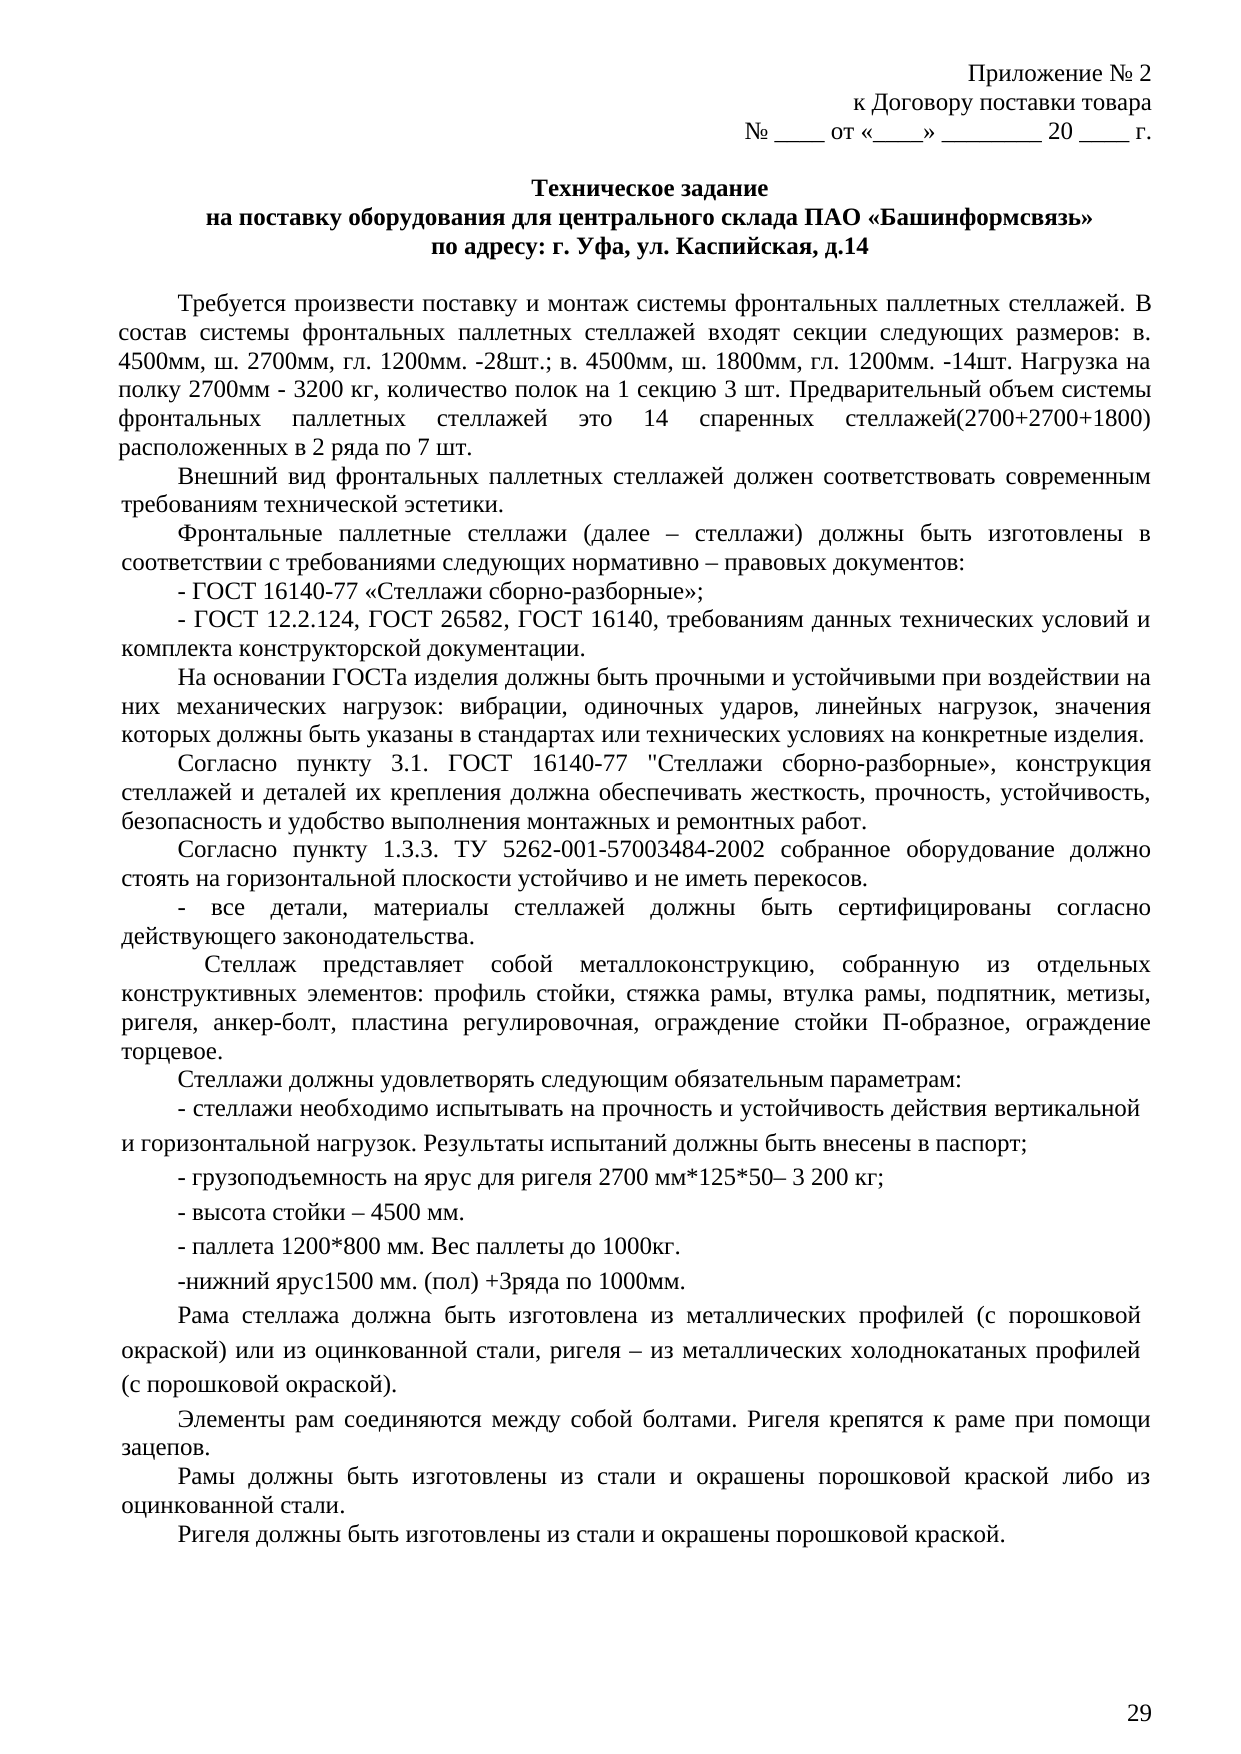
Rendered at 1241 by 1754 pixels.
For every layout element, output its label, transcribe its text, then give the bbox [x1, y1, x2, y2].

text -нижний ярус1500 мм. (пол) +3ряда по 1000мм. [121, 1266, 1142, 1294]
text Приложение № 2 [177, 58, 1152, 87]
text Элементы рам соединяются между собой болтами. Ригеля крепятся к раме при помощи зацепов. [121, 1404, 1152, 1461]
text Рама стеллажа должна быть изготовлена из металлических профилей (с порошковой окраской) или из оцинкованной стали, ригеля – из металлических холоднокатаных профилей (с порошковой окраской). [121, 1300, 1142, 1398]
text Техническое задание [118, 173, 1181, 202]
text Фронтальные паллетные стеллажи (далее – стеллажи) должны быть изготовлены в соответствии с требованиями следующих нормативно – правовых документов: [121, 518, 1152, 576]
text - ГОСТ 12.2.124, ГОСТ 26582, ГОСТ 16140, требованиям данных технических условий и комплекта конструкторской документации. [121, 604, 1152, 662]
text Согласно пункту 3.1. ГОСТ 16140-77 "Стеллажи сборно-разборные», конструкция стеллажей и деталей их крепления должна обеспечивать жесткость, прочность, устойчивость, безопасность и удобство выполнения монтажных и ремонтных работ. [121, 748, 1152, 834]
text к Договору поставки товара [177, 87, 1152, 116]
text - все детали, материалы стеллажей должны быть сертифицированы согласно действующего законодательства. [121, 892, 1152, 949]
text Стеллажи должны удовлетворять следующим обязательным параметрам: [121, 1064, 1152, 1093]
text - грузоподъемность на ярус для ригеля 2700 мм*125*50– 3 200 кг; [121, 1162, 1142, 1191]
text Требуется произвести поставку и монтаж системы фронтальных паллетных стеллажей. В состав системы фронтальных паллетных стеллажей входят секции следующих размеров: в. 4500мм, ш. 2700мм, гл. 1200мм. -28шт.; в. 4500мм, ш. 1800мм, гл. 1200мм. -14шт. Нагрузка на полку 2700мм - 3200 кг, количество полок на 1 секцию 3 шт. Предварительный объем системы фронтальных паллетных стеллажей это 14 спаренных стеллажей(2700+2700+1800) расположенных в 2 ряда по 7 шт. [118, 288, 1152, 461]
text Стеллаж представляет собой металлоконструкцию, собранную из отдельных конструктивных элементов: профиль стойки, стяжка рамы, втулка рамы, подпятник, метизы, ригеля, анкер-болт, пластина регулировочная, ограждение стойки П-образное, ограждение торцевое. [121, 949, 1152, 1064]
text Внешний вид фронтальных паллетных стеллажей должен соответствовать современным требованиям технической эстетики. [121, 461, 1152, 518]
text - ГОСТ 16140-77 «Стеллажи сборно-разборные»; [121, 576, 1152, 604]
text На основании ГОСТа изделия должны быть прочными и устойчивыми при воздействии на них механических нагрузок: вибрации, одиночных ударов, линейных нагрузок, значения которых должны быть указаны в стандартах или технических условиях на конкретные изделия. [121, 662, 1152, 748]
text на поставку оборудования для центрального склада ПАО «Башинформсвязь» [118, 202, 1181, 231]
text по адресу: г. Уфа, ул. Каспийская, д.14 [118, 231, 1181, 259]
text Рамы должны быть изготовлены из стали и окрашены порошковой краской либо из оцинкованной стали. [121, 1461, 1152, 1519]
text - высота стойки – 4500 мм. [121, 1197, 1142, 1226]
text Ригеля должны быть изготовлены из стали и окрашены порошковой краской. [121, 1519, 1152, 1547]
text № ____ от «____» ________ 20 ____ г. [177, 116, 1152, 144]
text - паллета 1200*800 мм. Вес паллеты до 1000кг. [121, 1231, 1142, 1260]
text Согласно пункту 1.3.3. ТУ 5262-001-57003484-2002 собранное оборудование должно стоять на горизонтальной плоскости устойчиво и не иметь перекосов. [121, 834, 1152, 892]
text - стеллажи необходимо испытывать на прочность и устойчивость действия вертикальной и горизонтальной нагрузок. Результаты испытаний должны быть внесены в паспорт; [121, 1093, 1142, 1157]
